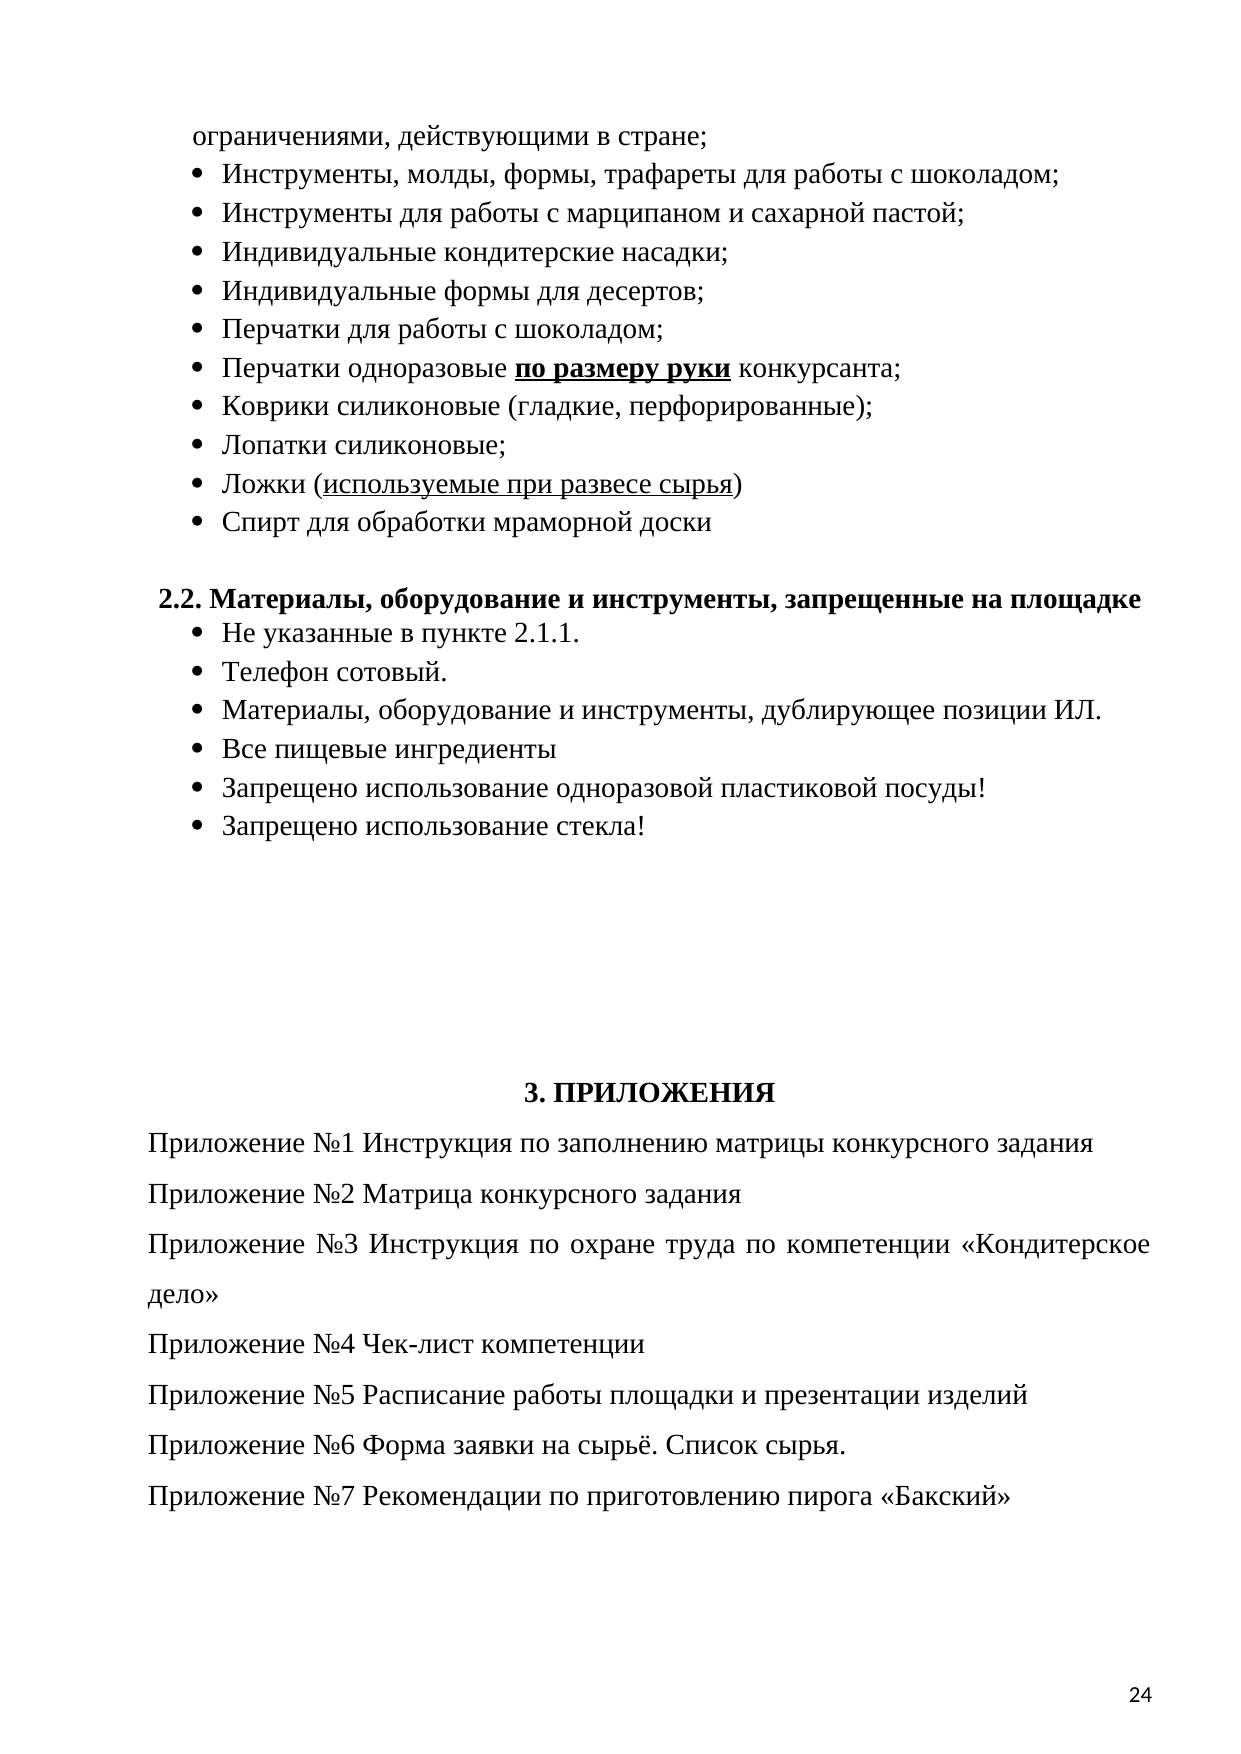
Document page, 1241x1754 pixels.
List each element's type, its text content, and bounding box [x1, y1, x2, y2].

list Ложки (используемые при развесе сырья) [192, 466, 1152, 499]
text 3. Приложения [148, 1075, 1152, 1109]
list Спирт для обработки мраморной доски [192, 504, 1152, 538]
text Приложение №1 Инструкция по заполнению матрицы конкурсного задания [148, 1125, 1152, 1159]
list Индивидуальные кондитерские насадки; [192, 234, 1152, 268]
text Приложение №3 Инструкция по охране труда по компетенции «Кондитерское дело» [148, 1226, 1152, 1310]
list Перчатки для работы с шоколадом; [192, 311, 1152, 345]
list Инструменты для работы с марципаном и сахарной пастой; [192, 195, 1152, 229]
text Приложение №4 Чек-лист компетенции [148, 1327, 1152, 1360]
list Запрещено использование одноразовой пластиковой посуды! [192, 770, 1152, 803]
text Приложение №2 Матрица конкурсного задания [148, 1176, 1152, 1209]
list Лопатки силиконовые; [192, 427, 1152, 461]
list Все пищевые ингредиенты [192, 731, 1152, 765]
list Не указанные в пункте 2.1.1. [192, 615, 1152, 649]
text Приложение №7 Рекомендации по приготовлению пирога «Бакский» [148, 1478, 1152, 1511]
list Инструменты, молды, формы, трафареты для работы с шоколадом; [192, 157, 1152, 190]
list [192, 118, 1152, 152]
list Запрещено использование стекла! [192, 808, 1152, 842]
list Материалы, оборудование и инструменты, дублирующее позиции ИЛ. [192, 692, 1152, 726]
text Приложение №5 Расписание работы площадки и презентации изделий [148, 1377, 1152, 1411]
list Перчатки одноразовые по размеру руки конкурсанта; [192, 350, 1152, 383]
list Коврики силиконовые (гладкие, перфорированные); [192, 388, 1152, 422]
list Индивидуальные формы для десертов; [192, 273, 1152, 306]
list Телефон сотовый. [192, 654, 1152, 687]
text Приложение №6 Форма заявки на сырьё. Список сырья. [148, 1427, 1152, 1461]
text 2.2. Материалы, оборудование и инструменты, запрещенные на площадке [148, 582, 1152, 615]
